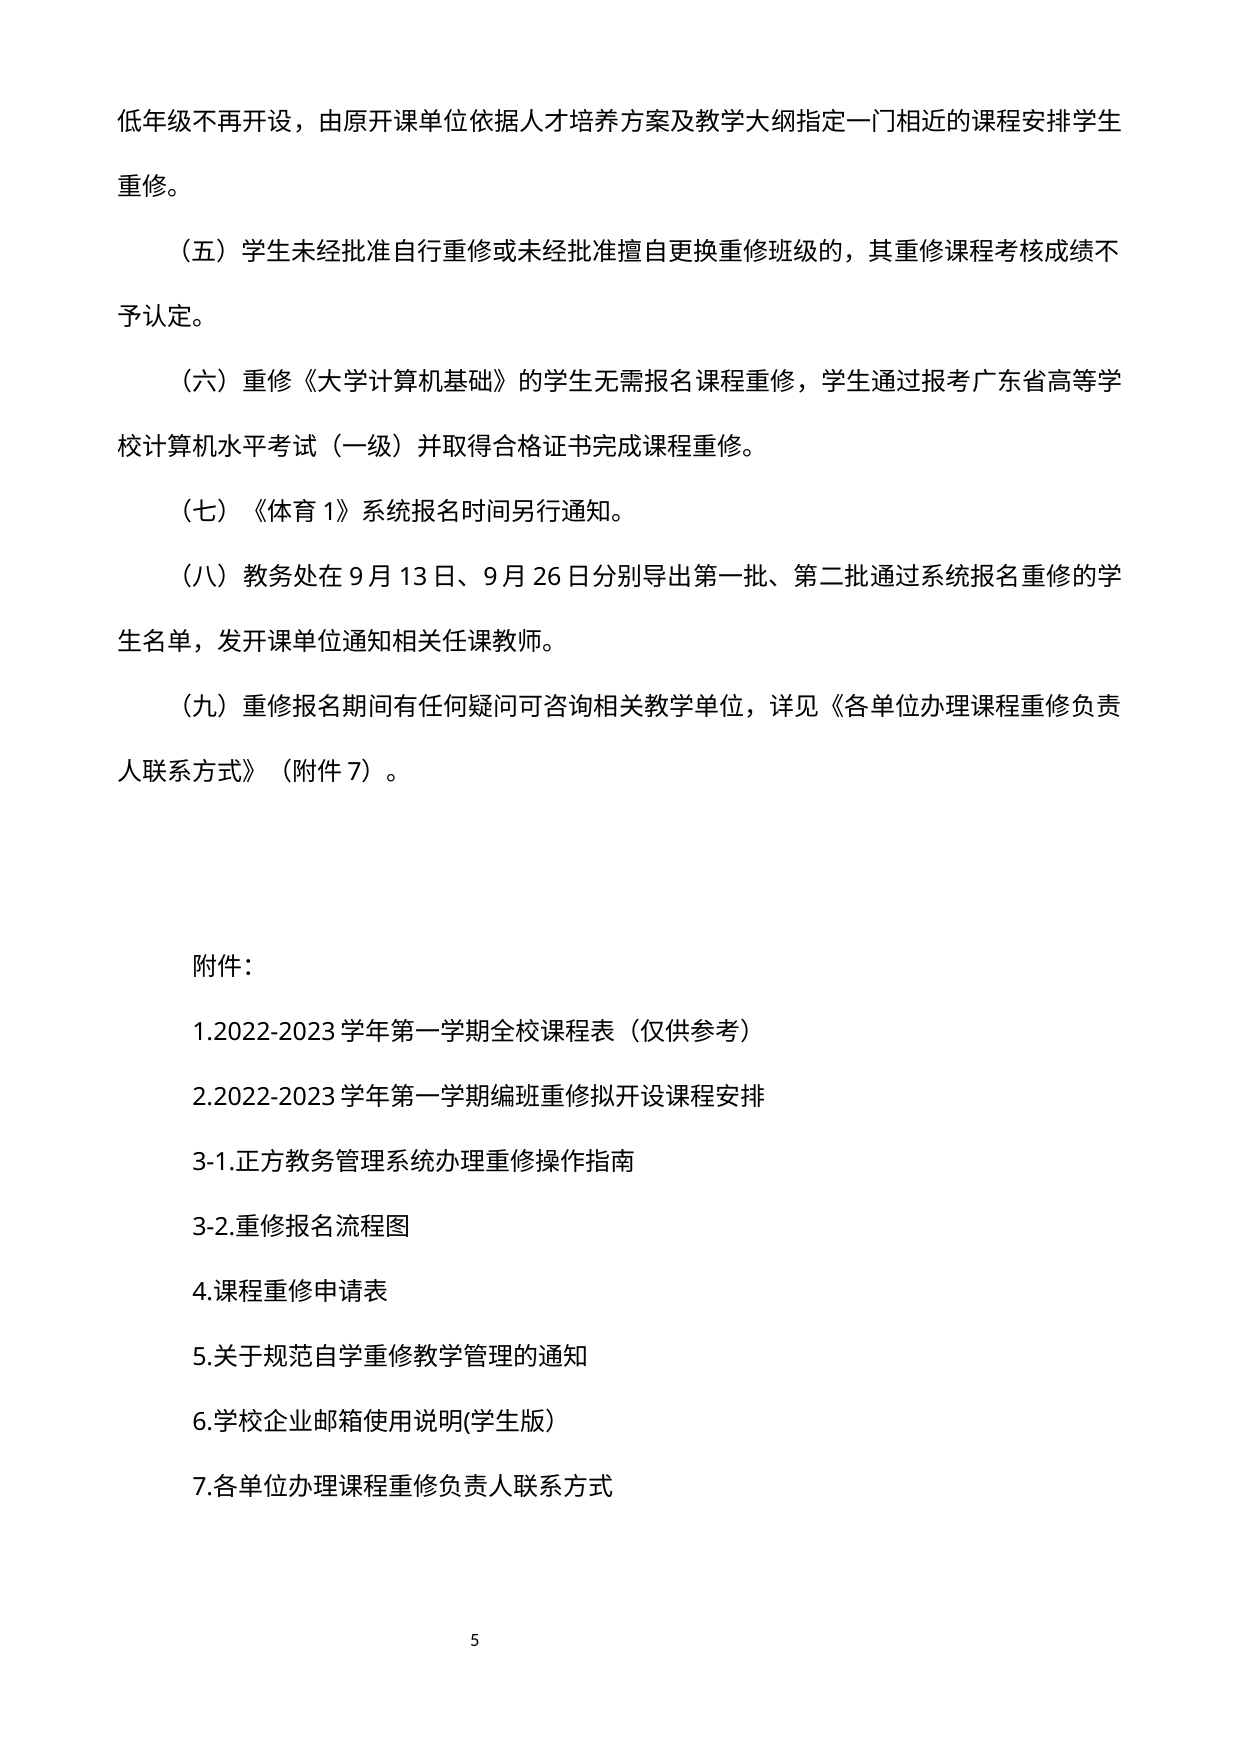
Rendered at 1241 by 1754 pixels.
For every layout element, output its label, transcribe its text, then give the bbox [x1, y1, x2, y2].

text 附件： [117, 932, 1123, 997]
text 6.学校企业邮箱使用说明(学生版） [117, 1387, 1123, 1452]
text 3-2.重修报名流程图 [117, 1192, 1123, 1257]
text 1.2022-2023学年第一学期全校课程表（仅供参考） [117, 997, 1123, 1062]
list （九）重修报名期间有任何疑问可咨询相关教学单位，详见《各单位办理课程重修负责人联系方式》（附件7）。 [117, 672, 1123, 802]
list （七）《体育1》系统报名时间另行通知。 [117, 477, 1123, 542]
list （八）教务处在9月13日、9月26日分别导出第一批、第二批通过系统报名重修的学生名单，发开课单位通知相关任课教师。 [117, 542, 1123, 672]
text （六）重修《大学计算机基础》的学生无需报名课程重修，学生通过报考广东省高等学校计算机水平考试（一级）并取得合格证书完成课程重修。 [117, 347, 1123, 477]
text 5.关于规范自学重修教学管理的通知 [117, 1322, 1123, 1387]
text 7.各单位办理课程重修负责人联系方式 [117, 1452, 1123, 1517]
text 2.2022-2023学年第一学期编班重修拟开设课程安排 [117, 1062, 1123, 1127]
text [117, 87, 1123, 217]
text 3-1.正方教务管理系统办理重修操作指南 [117, 1127, 1123, 1192]
text （五）学生未经批准自行重修或未经批准擅自更换重修班级的，其重修课程考核成绩不予认定。 [117, 217, 1123, 347]
text 4.课程重修申请表 [117, 1257, 1123, 1322]
